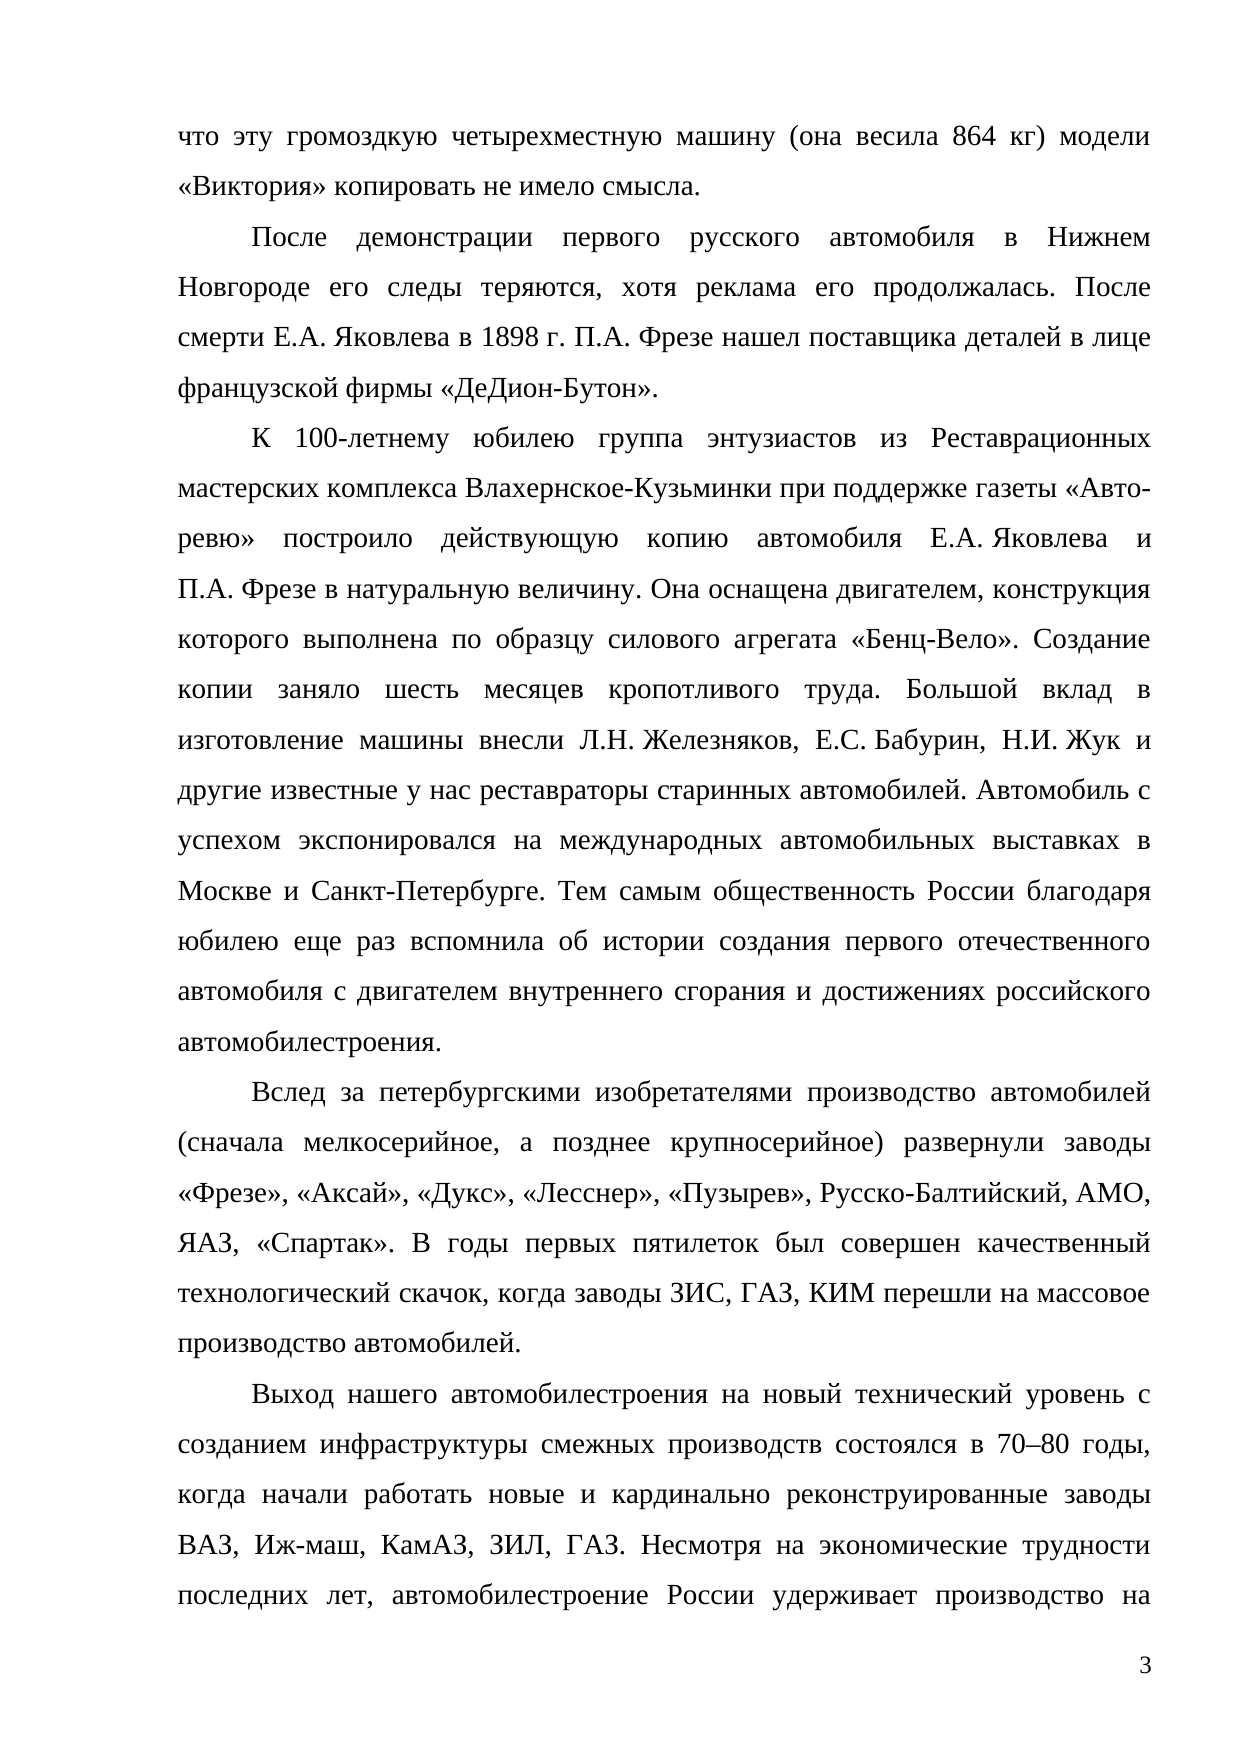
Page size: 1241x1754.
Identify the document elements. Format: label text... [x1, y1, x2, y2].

text Вслед за петербургскими изобретателями производство автомобилей (сначала мелкосерийное, а позднее крупносерийное) развернули заводы «Фрезе», «Аксай», «Дукс», «Лесснер», «Пузырев», Русско-Балтийский, АМО, ЯАЗ, «Спартак». В годы первых пятилеток был совершен качественный технологический скачок, когда заводы ЗИС, ГАЗ, КИМ перешли на массовое производство автомобилей. [177, 1074, 1152, 1359]
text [177, 118, 1152, 202]
text К 100-летнему юбилею группа энтузиастов из Реставрационных мастерских комплекса Влахернское-Кузьминки при поддержке газеты «Авто-ревю» построило действующую копию автомобиля Е.А. Яковлева и П.А. Фрезе в натуральную величину. Она оснащена двигателем, конструкция которого выполнена по образцу силового агрегата «Бенц-Вело». Создание копии заняло шесть месяцев кропотливого труда. Большой вклад в изготовление машины внесли Л.Н. Железняков, Е.С. Бабурин, Н.И. Жук и другие известные у нас реставраторы старинных автомобилей. Автомобиль с успехом экспонировался на международных автомобильных выставках в Москве и Санкт-Петербурге. Тем самым общественность России благодаря юбилею еще раз вспомнила об истории создания первого отечественного автомобиля с двигателем внутреннего сгорания и достижениях российского автомобилестроения. [177, 420, 1152, 1057]
text После демонстрации первого русского автомобиля в Нижнем Новгороде его следы теряются, хотя реклама его продолжалась. После смерти Е.А. Яковлева в 1898 г. П.А. Фрезе нашел поставщика деталей в лице французской фирмы «ДеДион-Бутон». [177, 219, 1152, 403]
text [177, 1376, 1152, 1611]
